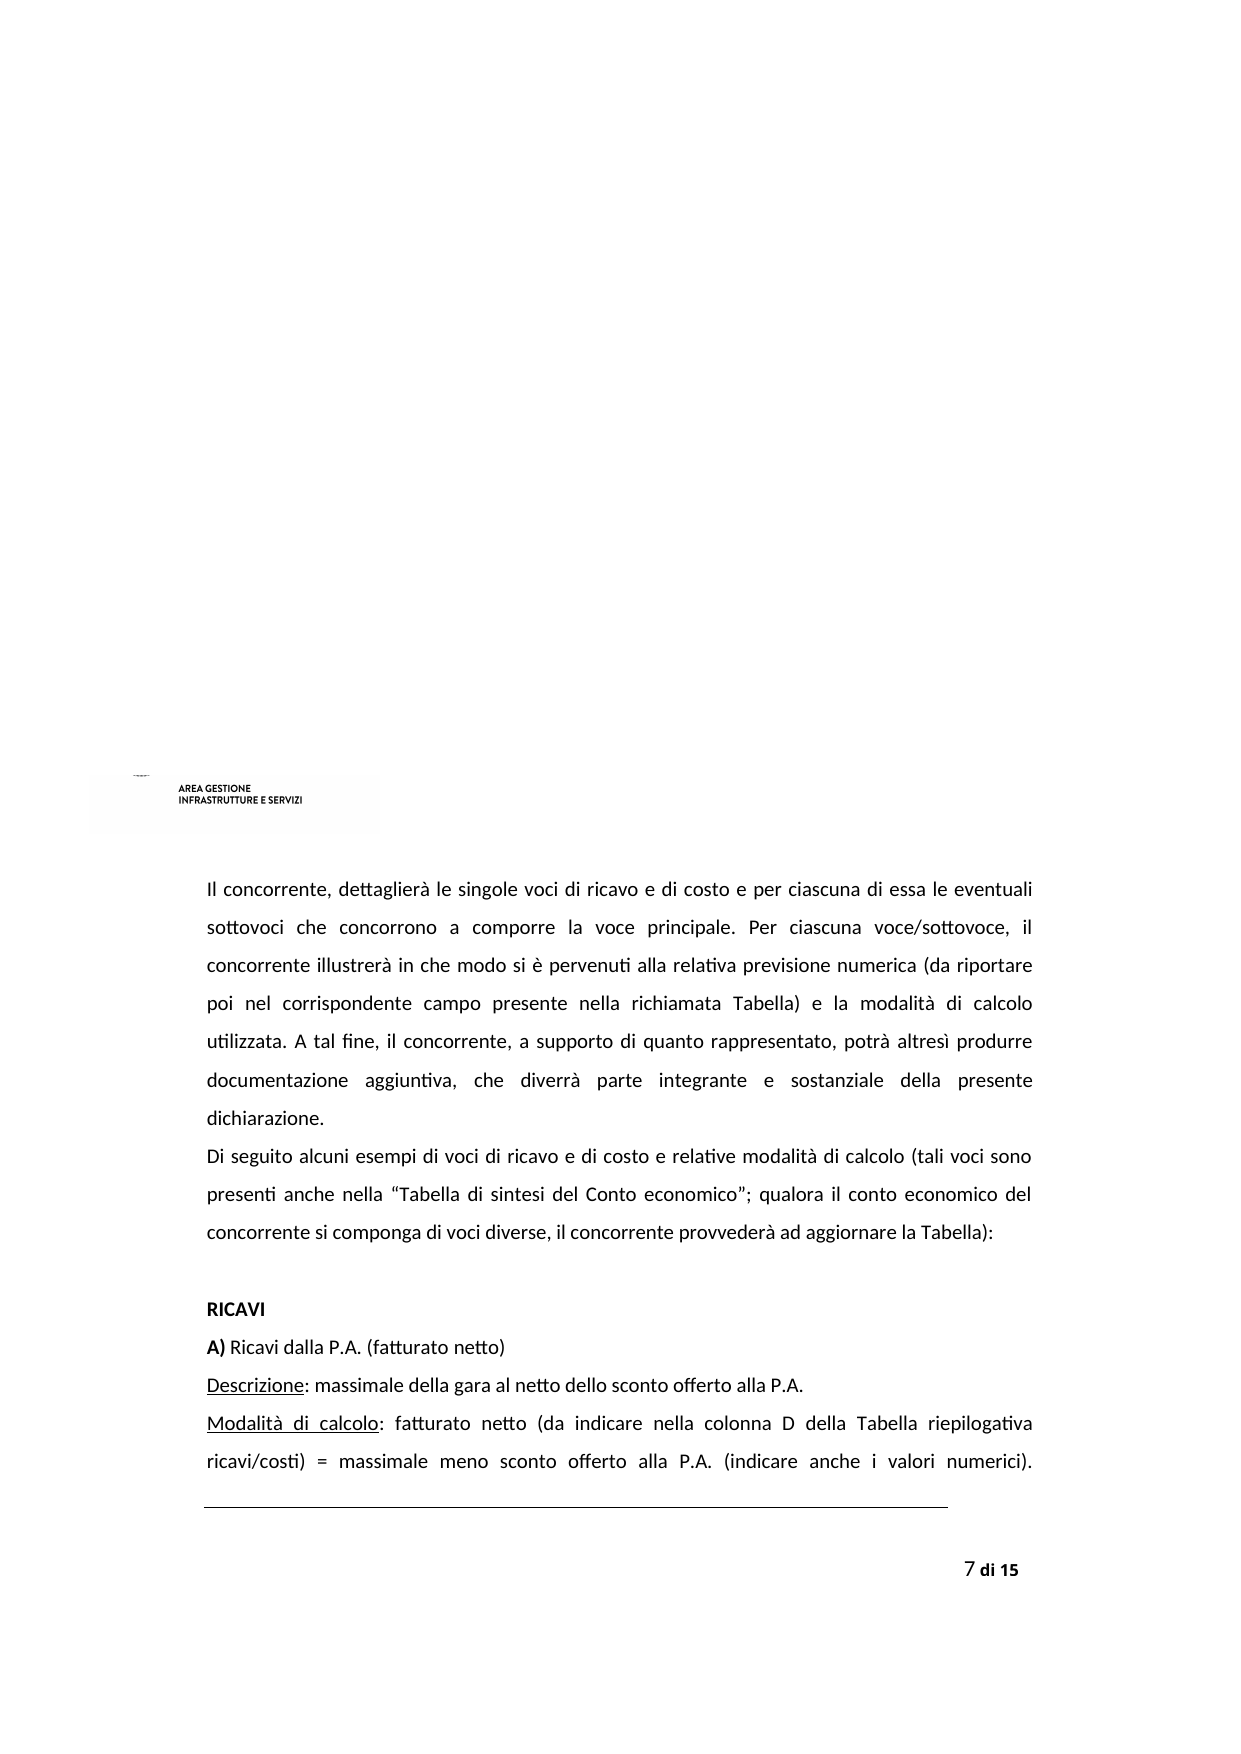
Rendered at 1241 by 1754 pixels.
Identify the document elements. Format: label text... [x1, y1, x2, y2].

text Descrizione: massimale della gara al netto dello sconto offerto alla P.A. [207, 1372, 1065, 1398]
text Di seguito alcuni esempi di voci di ricavo e di costo e relative modalità di calcolo (tali voci sono presenti anche nella “Tabella di sintesi del Conto economico”; qualora il conto economico del concorrente si componga di voci diverse, il concorrente provvederà ad aggiornare la Tabella): [207, 1143, 1034, 1245]
picture [89, 775, 380, 834]
subtitle RICAVI [207, 1296, 1065, 1321]
text Il concorrente, dettaglierà le singole voci di ricavo e di costo e per ciascuna di essa le eventuali sottovoci che concorrono a comporre la voce principale. Per ciascuna voce/sottovoce, il concorrente illustrerà in che modo si è pervenuti alla relativa previsione numerica (da riportare poi nel corrispondente campo presente nella richiamata Tabella) e la modalità di calcolo utilizzata. A tal fine, il concorrente, a supporto di quanto rappresentato, potrà altresì produrre documentazione aggiuntiva, che diverrà parte integrante e sostanziale della presente dichiarazione. [207, 876, 1034, 1130]
list Ricavi dalla P.A. (fatturato netto) [207, 1334, 1065, 1359]
text Modalità di calcolo: fatturato netto (da indicare nella colonna D della Tabella riepilogativa ricavi/costi) = massimale meno sconto offerto alla P.A. (indicare anche i valori numerici). Incidenza della voce sul valore della gara(%) – Esempio: 90.000.000,00 € (fatturato netto) diviso 100.000.000,00 € (massimale) = 90,00 % (da riportare in colonna E). [207, 1410, 1035, 1474]
